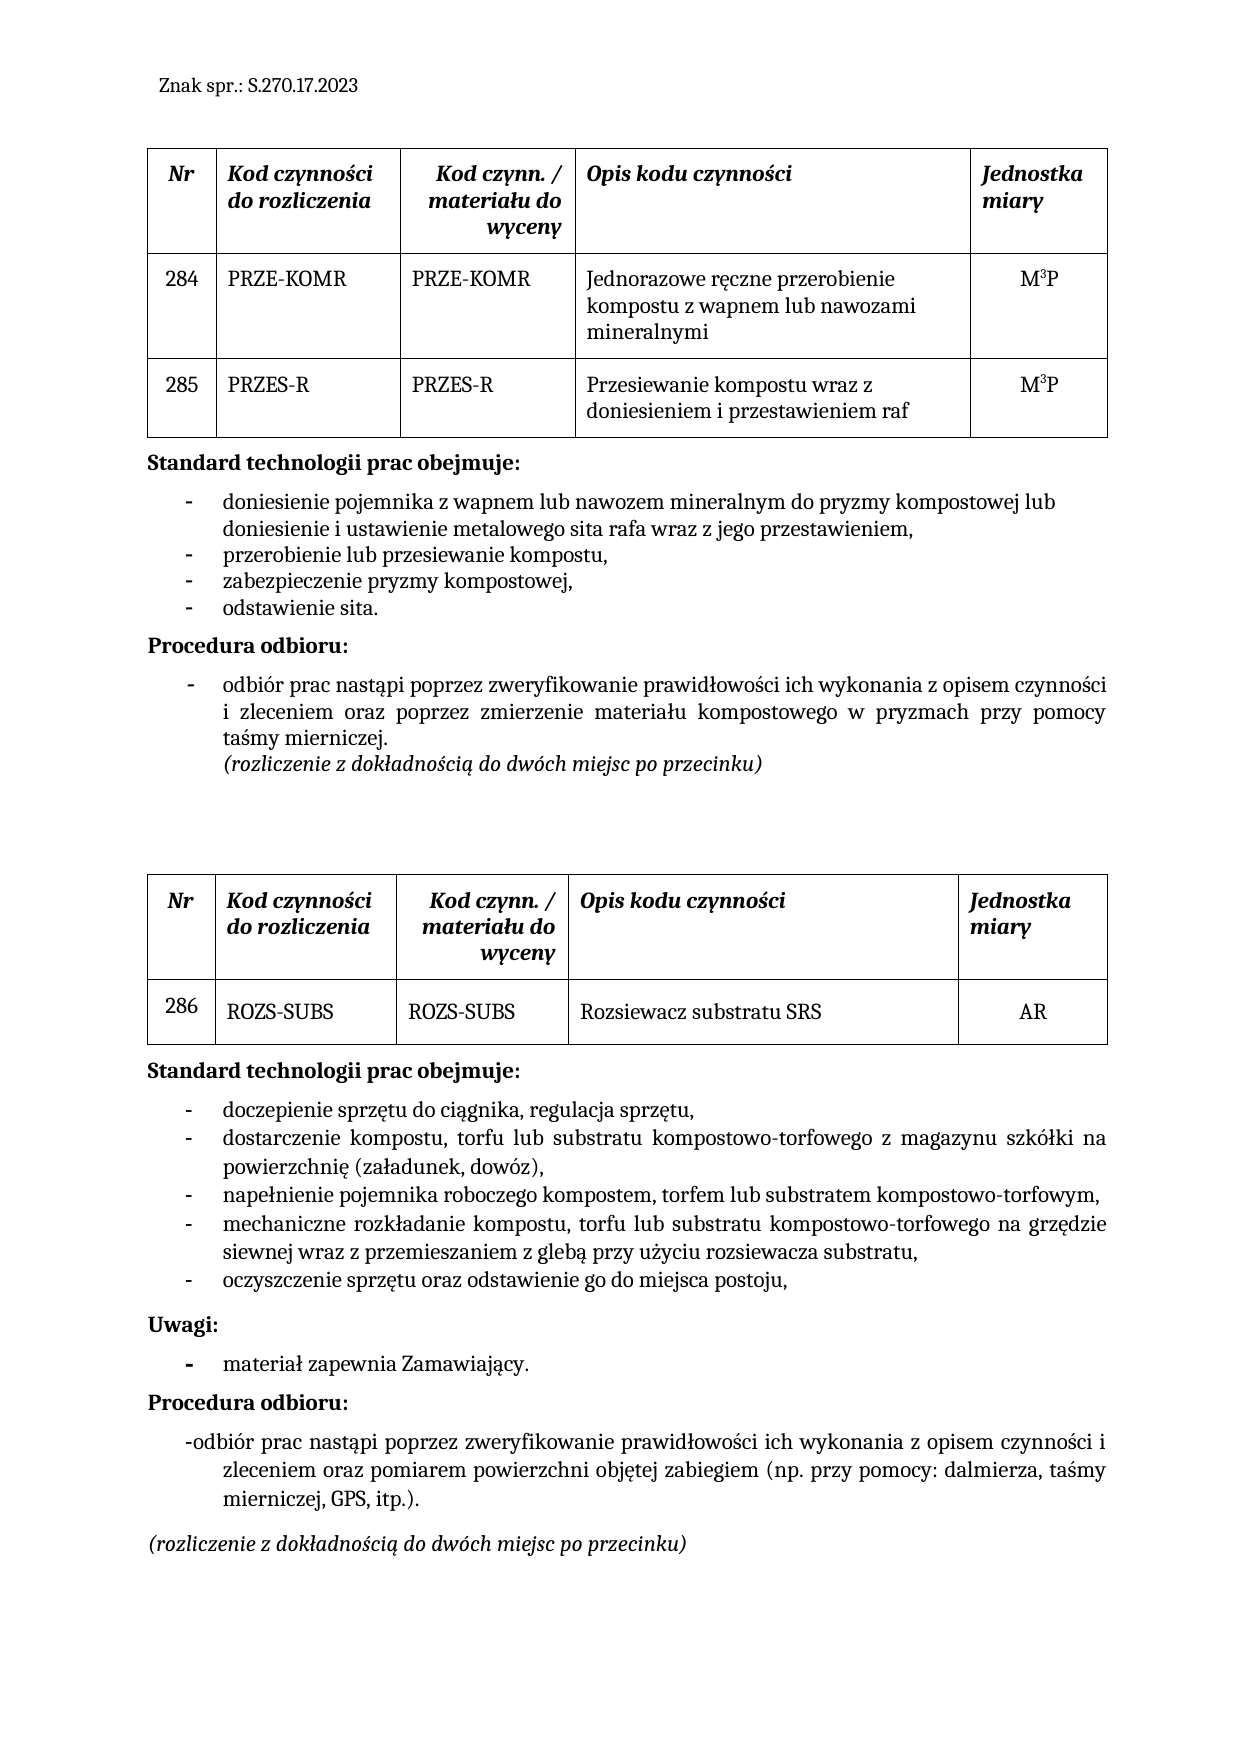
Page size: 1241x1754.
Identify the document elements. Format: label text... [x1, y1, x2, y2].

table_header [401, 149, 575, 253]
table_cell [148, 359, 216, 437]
list dostarczenie kompostu, torfu lub substratu kompostowo-torfowego z magazynu szkółki na powierzchnię (załadunek, dowóz), [185, 1125, 1107, 1180]
list zabezpieczenie pryzmy kompostowej, [185, 568, 1107, 594]
list doczepienie sprzętu do ciągnika, regulacja sprzętu, [185, 1097, 1107, 1123]
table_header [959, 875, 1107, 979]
list przerobienie lub przesiewanie kompostu, [185, 542, 1107, 568]
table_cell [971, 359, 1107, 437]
list oczyszczenie sprzętu oraz odstawienie go do miejsca postoju, [185, 1267, 1107, 1293]
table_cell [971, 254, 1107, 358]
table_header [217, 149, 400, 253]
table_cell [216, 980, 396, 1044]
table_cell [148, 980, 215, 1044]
list materiał zapewnia Zamawiający. [185, 1351, 1107, 1377]
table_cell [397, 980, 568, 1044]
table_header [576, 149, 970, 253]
text (rozliczenie z dokładnością do dwóch miejsc po przecinku) [148, 1531, 1107, 1557]
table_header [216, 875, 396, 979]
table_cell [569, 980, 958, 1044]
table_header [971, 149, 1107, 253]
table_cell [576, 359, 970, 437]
list napełnienie pojemnika roboczego kompostem, torfem lub substratem kompostowo-torfowym, [185, 1182, 1107, 1208]
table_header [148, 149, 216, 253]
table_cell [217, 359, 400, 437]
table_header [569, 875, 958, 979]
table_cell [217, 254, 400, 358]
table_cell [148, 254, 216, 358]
text Standard technologii prac obejmuje: [148, 450, 1107, 476]
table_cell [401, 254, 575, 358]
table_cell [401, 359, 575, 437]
list (rozliczenie z dokładnością do dwóch miejsc po przecinku) [223, 751, 1107, 777]
list odbiór prac nastąpi poprzez zweryfikowanie prawidłowości ich wykonania z opisem czynności i zleceniem oraz pomiarem powierzchni objętej zabiegiem (np. przy pomocy: dalmierza, taśmy mierniczej, GPS, itp.). [185, 1429, 1107, 1512]
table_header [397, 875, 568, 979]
list doniesienie pojemnika z wapnem lub nawozem mineralnym do pryzmy kompostowej lub doniesienie i ustawienie metalowego sita rafa wraz z jego przestawieniem, [185, 489, 1107, 542]
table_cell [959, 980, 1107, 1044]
list mechaniczne rozkładanie kompostu, torfu lub substratu kompostowo-torfowego na grzędzie siewnej wraz z przemieszaniem z glebą przy użyciu rozsiewacza substratu, [185, 1210, 1107, 1265]
list odstawienie sita. [185, 594, 1107, 621]
text Procedura odbioru: [148, 633, 1107, 659]
text Procedura odbioru: [148, 1390, 1107, 1416]
text Uwagi: [148, 1312, 1107, 1339]
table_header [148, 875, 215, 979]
text Standard technologii prac obejmuje: [148, 1058, 1107, 1084]
list odbiór prac nastąpi poprzez zweryfikowanie prawidłowości ich wykonania z opisem czynności i zleceniem oraz poprzez zmierzenie materiału kompostowego w pryzmach przy pomocy taśmy mierniczej. [185, 672, 1107, 751]
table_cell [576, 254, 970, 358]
